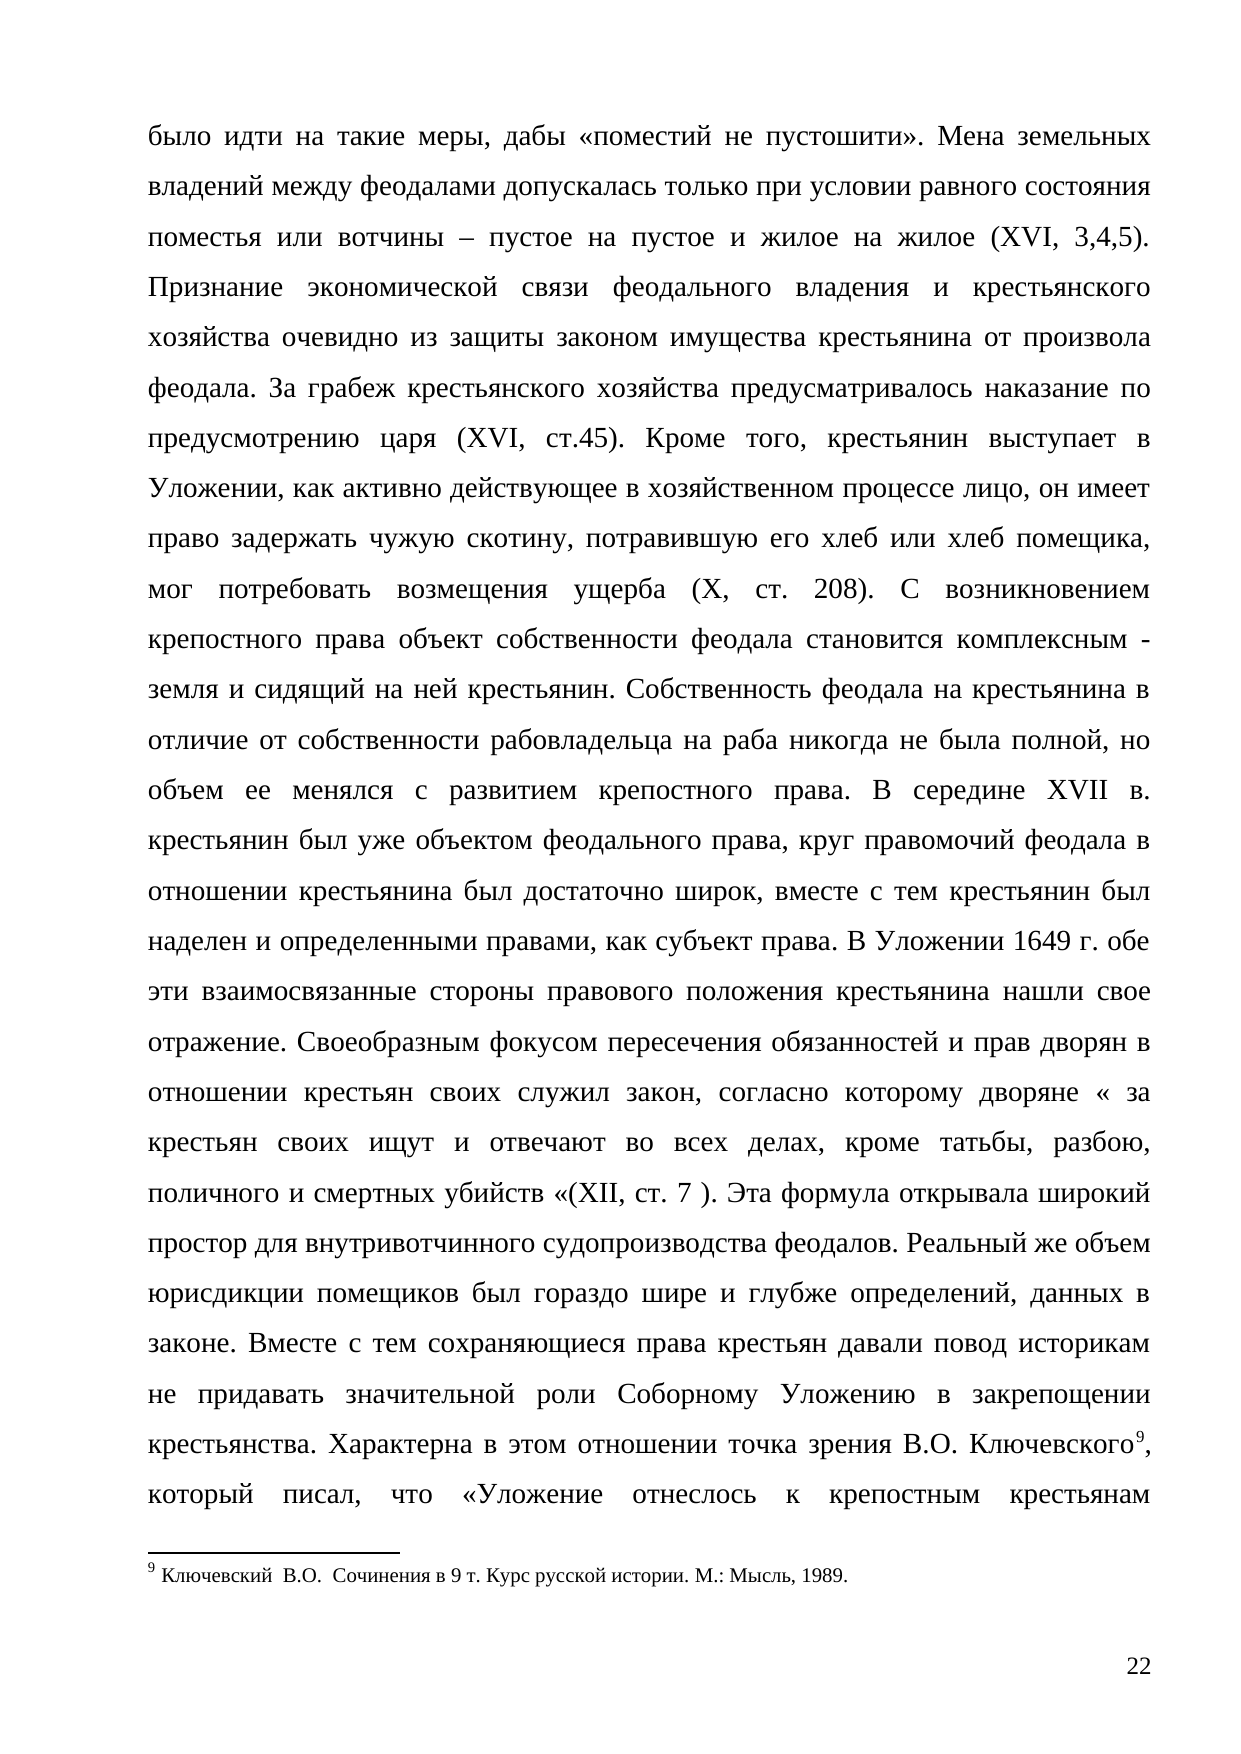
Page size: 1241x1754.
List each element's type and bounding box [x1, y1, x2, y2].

text [148, 118, 1152, 1510]
